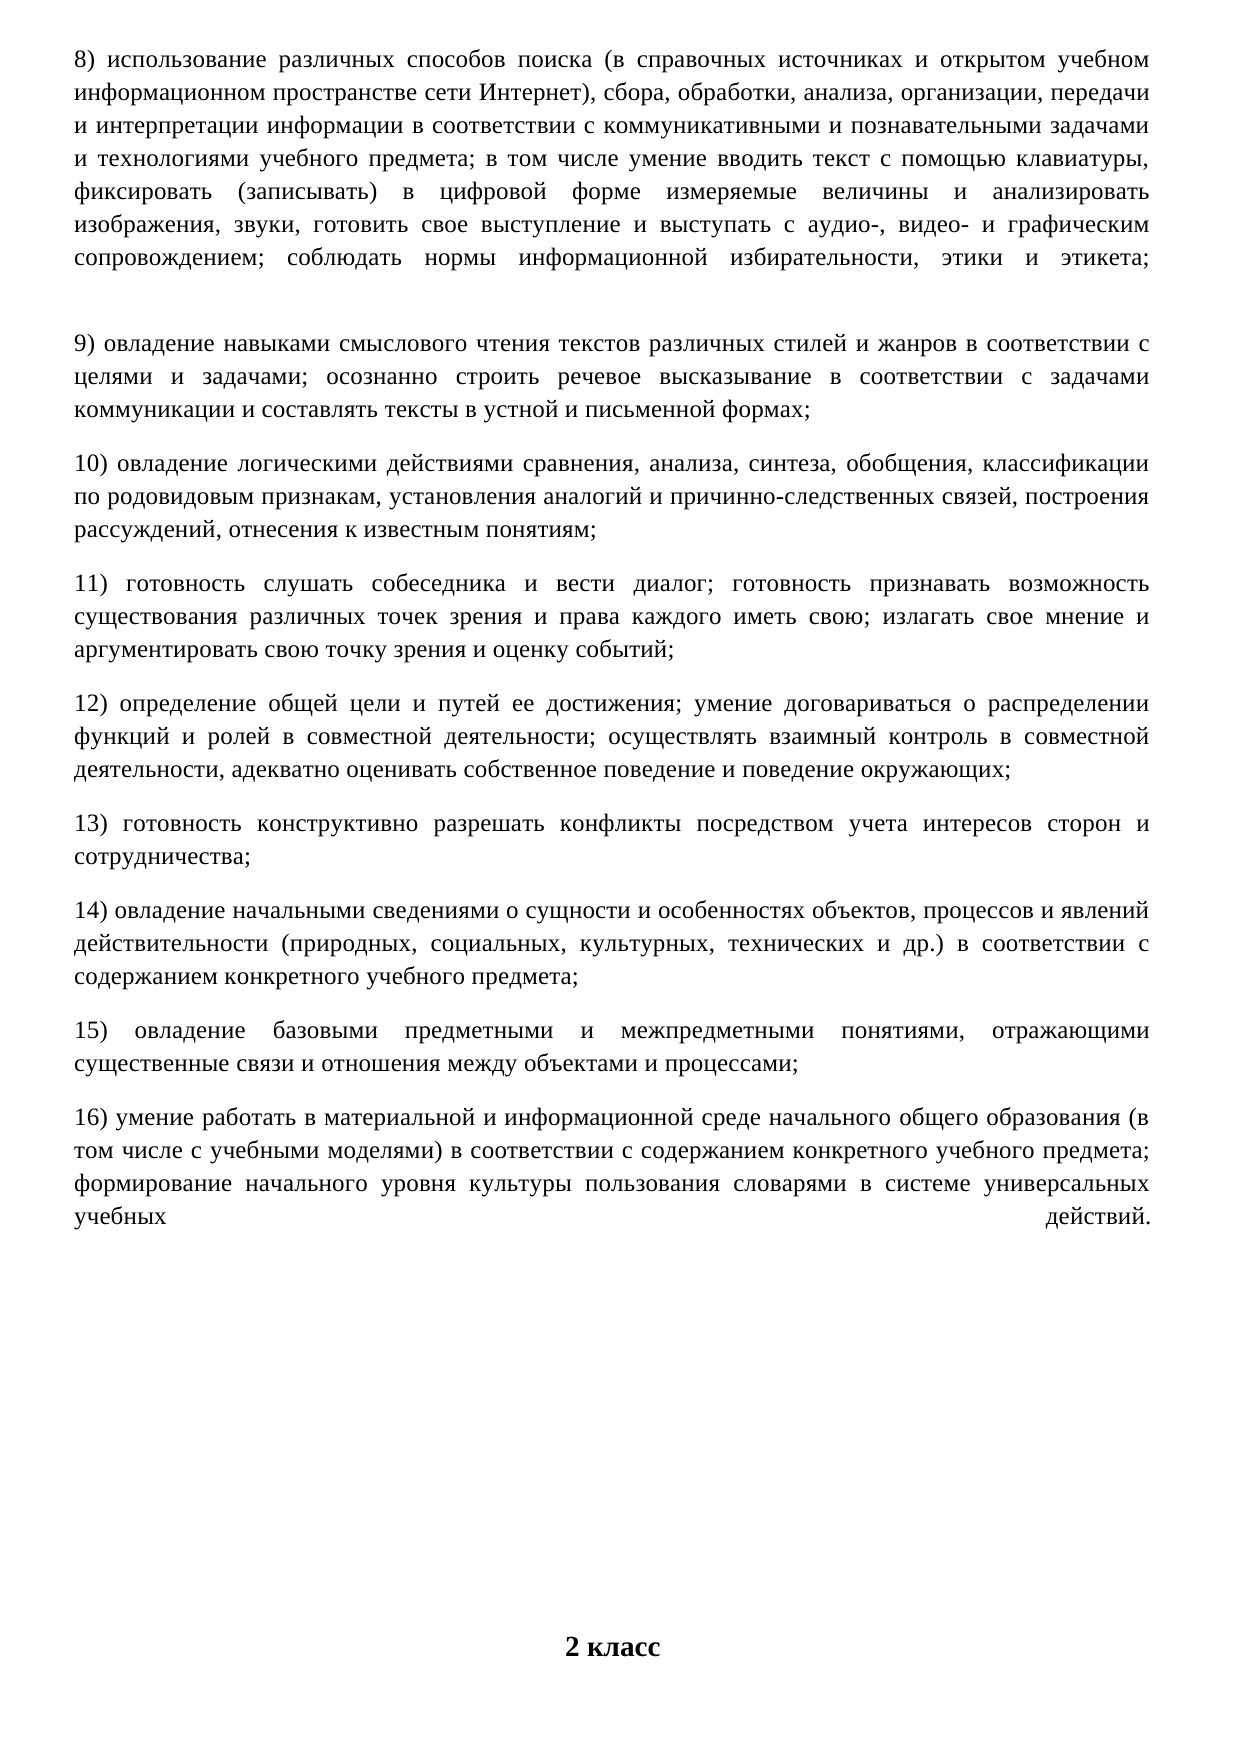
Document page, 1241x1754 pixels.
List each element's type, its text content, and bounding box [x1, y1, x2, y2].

text 2 класс [74, 1629, 1152, 1663]
text 14) овладение начальными сведениями о сущности и особенностях объектов, процессов и явлений действительности (природных, социальных, культурных, технических и др.) в соответствии с содержанием конкретного учебного предмета; [74, 895, 1152, 990]
text 10) овладение логическими действиями сравнения, анализа, синтеза, обобщения, классификации по родовидовым признакам, установления аналогий и причинно-следственных связей, построения рассуждений, отнесения к известным понятиям; [74, 448, 1152, 543]
text 8) использование различных способов поиска (в справочных источниках и открытом учебном информационном пространстве сети Интернет), сбора, обработки, анализа, организации, передачи и интерпретации информации в соответствии с коммуникативными и познавательными задачами и технологиями учебного предмета; в том числе умение вводить текст с помощью клавиатуры, фиксировать (записывать) в цифровой форме измеряемые величины и анализировать изображения, звуки, готовить свое выступление и выступать с аудио-, видео- и графическим сопровождением; соблюдать нормы информационной избирательности, этики и этикета; [74, 44, 1152, 303]
text 16) умение работать в материальной и информационной среде начального общего образования (в том числе с учебными моделями) в соответствии с содержанием конкретного учебного предмета; формирование начального уровня культуры пользования словарями в системе универсальных учебных действий. [74, 1102, 1152, 1262]
text 15) овладение базовыми предметными и межпредметными понятиями, отражающими существенные связи и отношения между объектами и процессами; [74, 1015, 1152, 1077]
text 12) определение общей цели и путей ее достижения; умение договариваться о распределении функций и ролей в совместной деятельности; осуществлять взаимный контроль в совместной деятельности, адекватно оценивать собственное поведение и поведение окружающих; [74, 688, 1152, 783]
text 13) готовность конструктивно разрешать конфликты посредством учета интересов сторон и сотрудничества; [74, 808, 1152, 870]
text 11) готовность слушать собеседника и вести диалог; готовность признавать возможность существования различных точек зрения и права каждого иметь свою; излагать свое мнение и аргументировать свою точку зрения и оценку событий; [74, 568, 1152, 663]
text 9) овладение навыками смыслового чтения текстов различных стилей и жанров в соответствии с целями и задачами; осознанно строить речевое высказывание в соответствии с задачами коммуникации и составлять тексты в устной и письменной формах; [74, 328, 1152, 423]
